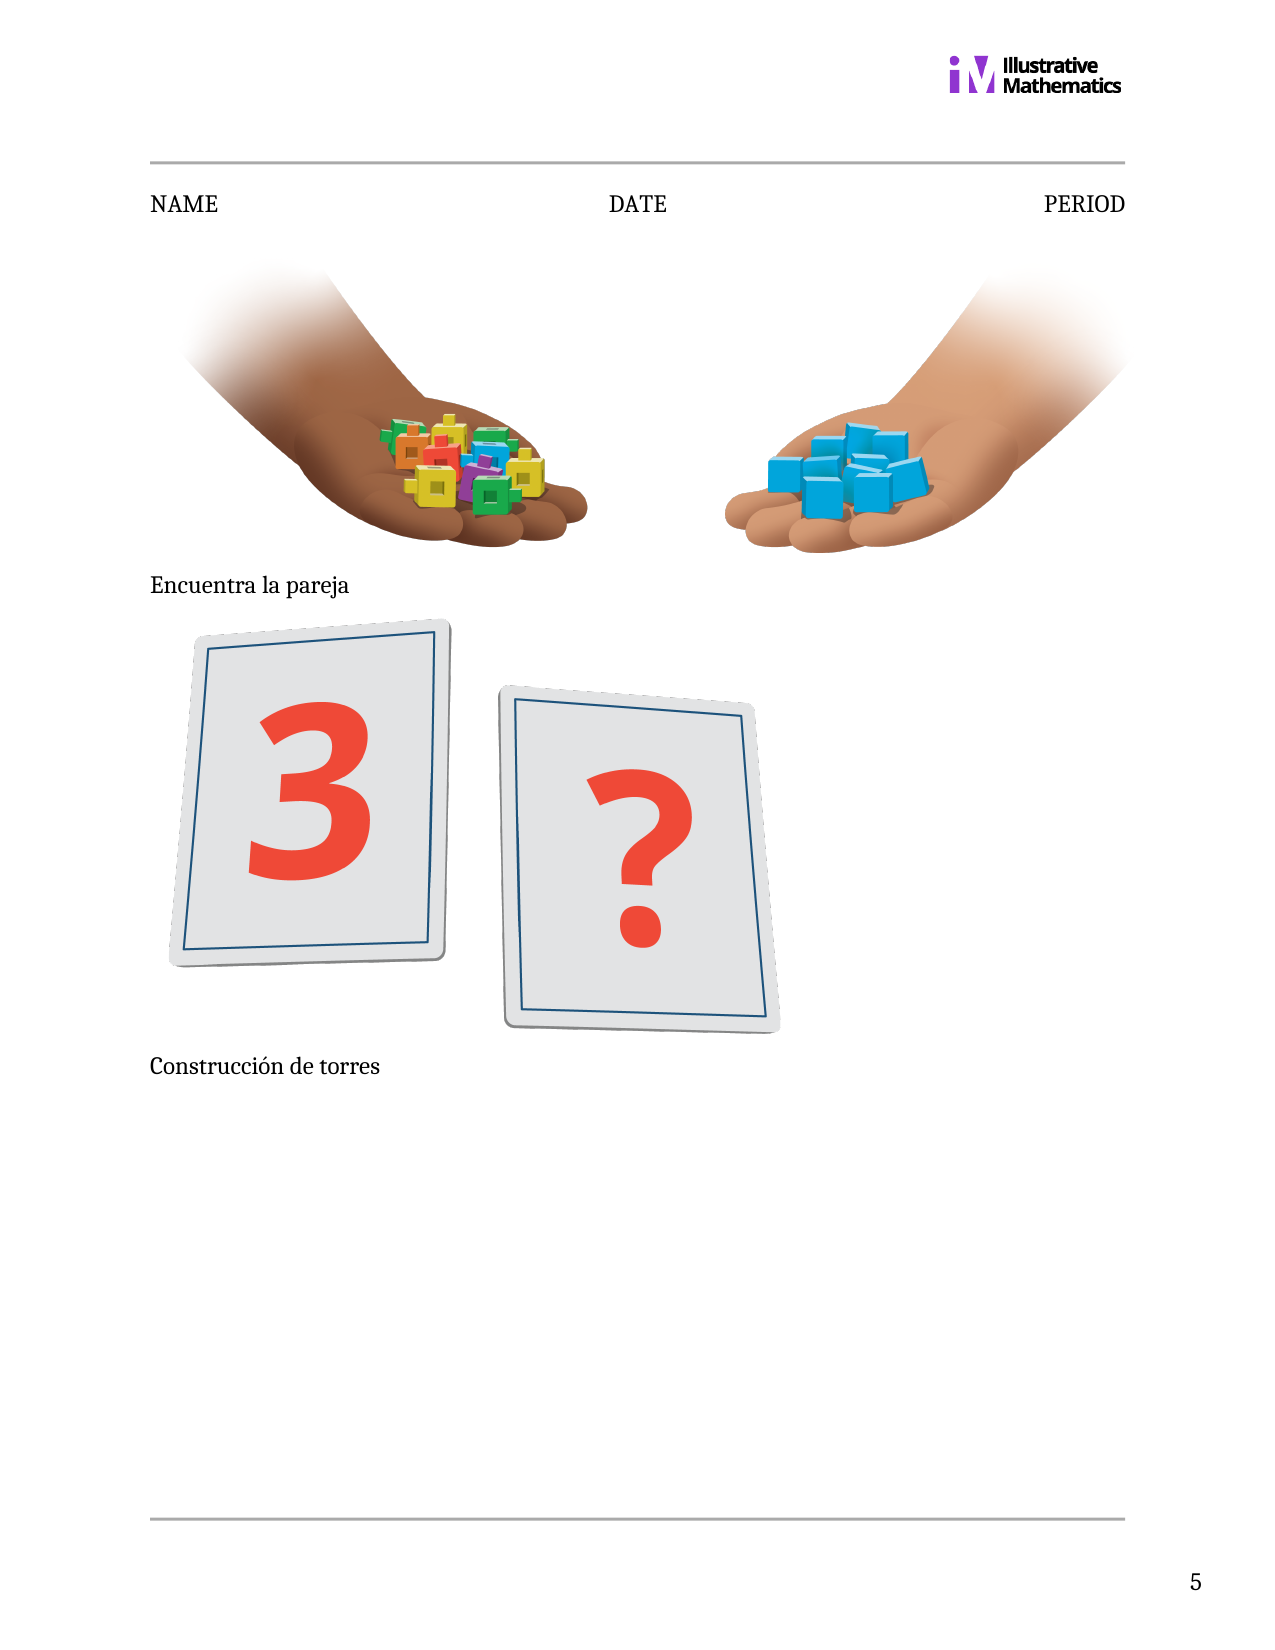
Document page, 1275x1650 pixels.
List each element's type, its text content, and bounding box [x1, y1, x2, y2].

picture [168, 618, 781, 1034]
text Construcción de torres [150, 1052, 1125, 1081]
text Encuentra la pareja [150, 571, 1125, 600]
picture [168, 247, 1144, 553]
picture [949, 55, 1121, 93]
